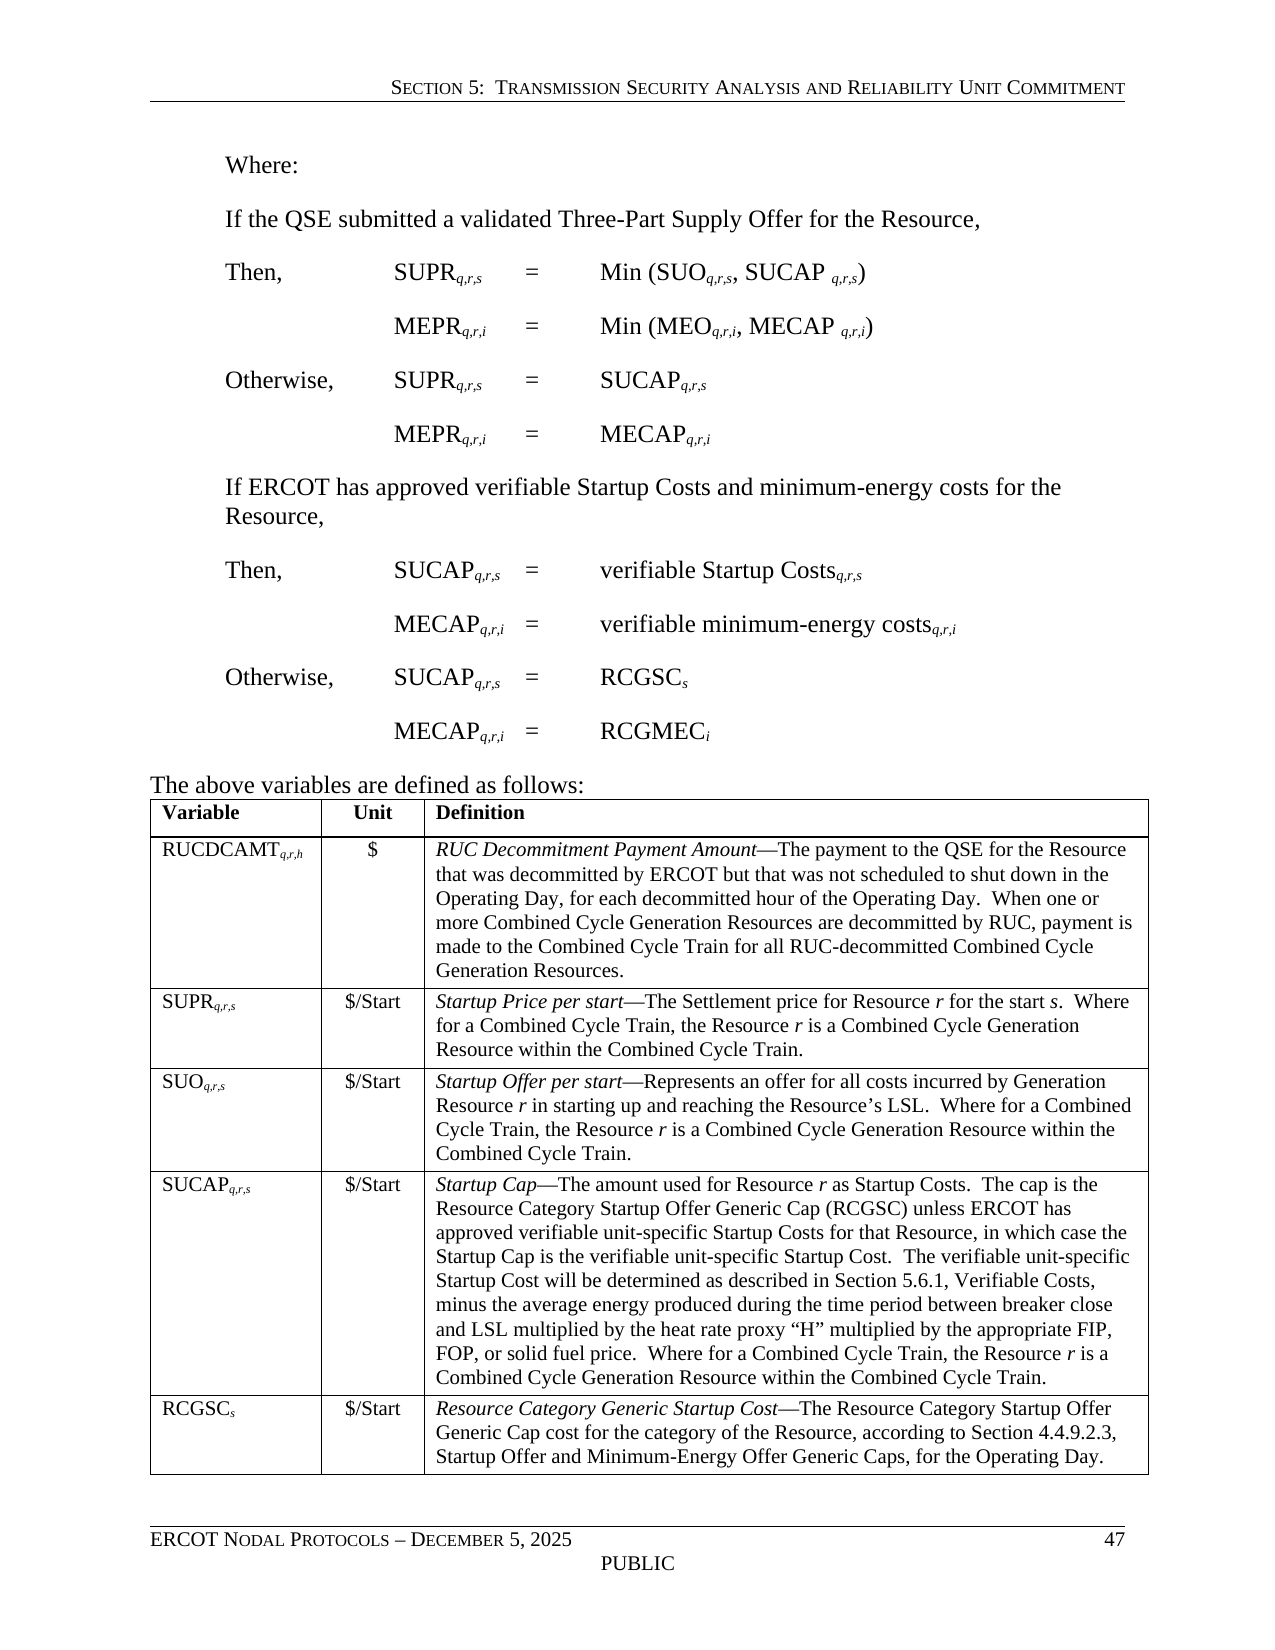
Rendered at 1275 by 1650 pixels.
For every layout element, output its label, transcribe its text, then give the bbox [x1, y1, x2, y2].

table_cell Startup Offer per start—Represents an offer for all costs incurred by Generation Resource r in starting up and reaching the Resource’s LSL. Where for a Combined Cycle Train, the Resource r is a Combined Cycle Generation Resource within the Combined Cycle Train. [425, 1069, 1148, 1171]
table_cell RUCDCAMTq,r,h [151, 838, 321, 988]
table_header Variable [151, 800, 321, 836]
table_cell $/Start [322, 989, 424, 1067]
table_cell $/Start [322, 1172, 424, 1395]
text If ERCOT has approved verifiable Startup Costs and minimum-energy costs for the Resource, [225, 472, 1125, 530]
table_cell $/Start [322, 1069, 424, 1171]
text Otherwise, SUCAPq,r,s = RCGSCs [225, 662, 1125, 691]
table_cell SUOq,r,s [151, 1069, 321, 1171]
text The above variables are defined as follows: [150, 770, 1125, 799]
table_cell $/Start [322, 1396, 424, 1474]
table_cell Resource Category Generic Startup Cost—The Resource Category Startup Offer Generic Cap cost for the category of the Resource, according to Section 4.4.9.2.3, Startup Offer and Minimum-Energy Offer Generic Caps, for the Operating Day. [425, 1396, 1148, 1474]
text MEPRq,r,i = Min (MEOq,r,i, MECAP q,r,i) [225, 311, 1125, 340]
table_cell SUCAPq,r,s [151, 1172, 321, 1395]
text Otherwise, SUPRq,r,s = SUCAPq,r,s [225, 365, 1125, 394]
table_cell SUPRq,r,s [151, 989, 321, 1067]
table_cell Startup Cap—The amount used for Resource r as Startup Costs. The cap is the Resource Category Startup Offer Generic Cap (RCGSC) unless ERCOT has approved verifiable unit-specific Startup Costs for that Resource, in which case the Startup Cap is the verifiable unit-specific Startup Cost. The verifiable unit-specific Startup Cost will be determined as described in Section 5.6.1, Verifiable Costs, minus the average energy produced during the time period between breaker close and LSL multiplied by the heat rate proxy “H” multiplied by the appropriate FIP, FOP, or solid fuel price. Where for a Combined Cycle Train, the Resource r is a Combined Cycle Generation Resource within the Combined Cycle Train. [425, 1172, 1148, 1395]
text Where: [225, 150, 1125, 179]
table_cell RUC Decommitment Payment Amount—The payment to the QSE for the Resource that was decommitted by ERCOT but that was not scheduled to shut down in the Operating Day, for each decommitted hour of the Operating Day. When one or more Combined Cycle Generation Resources are decommitted by RUC, payment is made to the Combined Cycle Train for all RUC-decommitted Combined Cycle Generation Resources. [425, 838, 1148, 988]
table_cell Startup Price per start—The Settlement price for Resource r for the start s. Where for a Combined Cycle Train, the Resource r is a Combined Cycle Generation Resource within the Combined Cycle Train. [425, 989, 1148, 1067]
table_header Definition [425, 800, 1148, 836]
text Then, SUPRq,r,s = Min (SUOq,r,s, SUCAP q,r,s) [225, 257, 1125, 286]
text MECAPq,r,i = RCGMECi [225, 716, 1125, 745]
table_header Unit [322, 800, 424, 836]
text Then, SUCAPq,r,s = verifiable Startup Costsq,r,s [225, 555, 1125, 584]
text If the QSE submitted a validated Three-Part Supply Offer for the Resource, [225, 204, 1125, 232]
text MEPRq,r,i = MECAPq,r,i [225, 419, 1125, 447]
table_cell $ [322, 838, 424, 988]
table_cell RCGSCs [151, 1396, 321, 1474]
text MECAPq,r,i = verifiable minimum-energy costsq,r,i [225, 609, 1125, 637]
